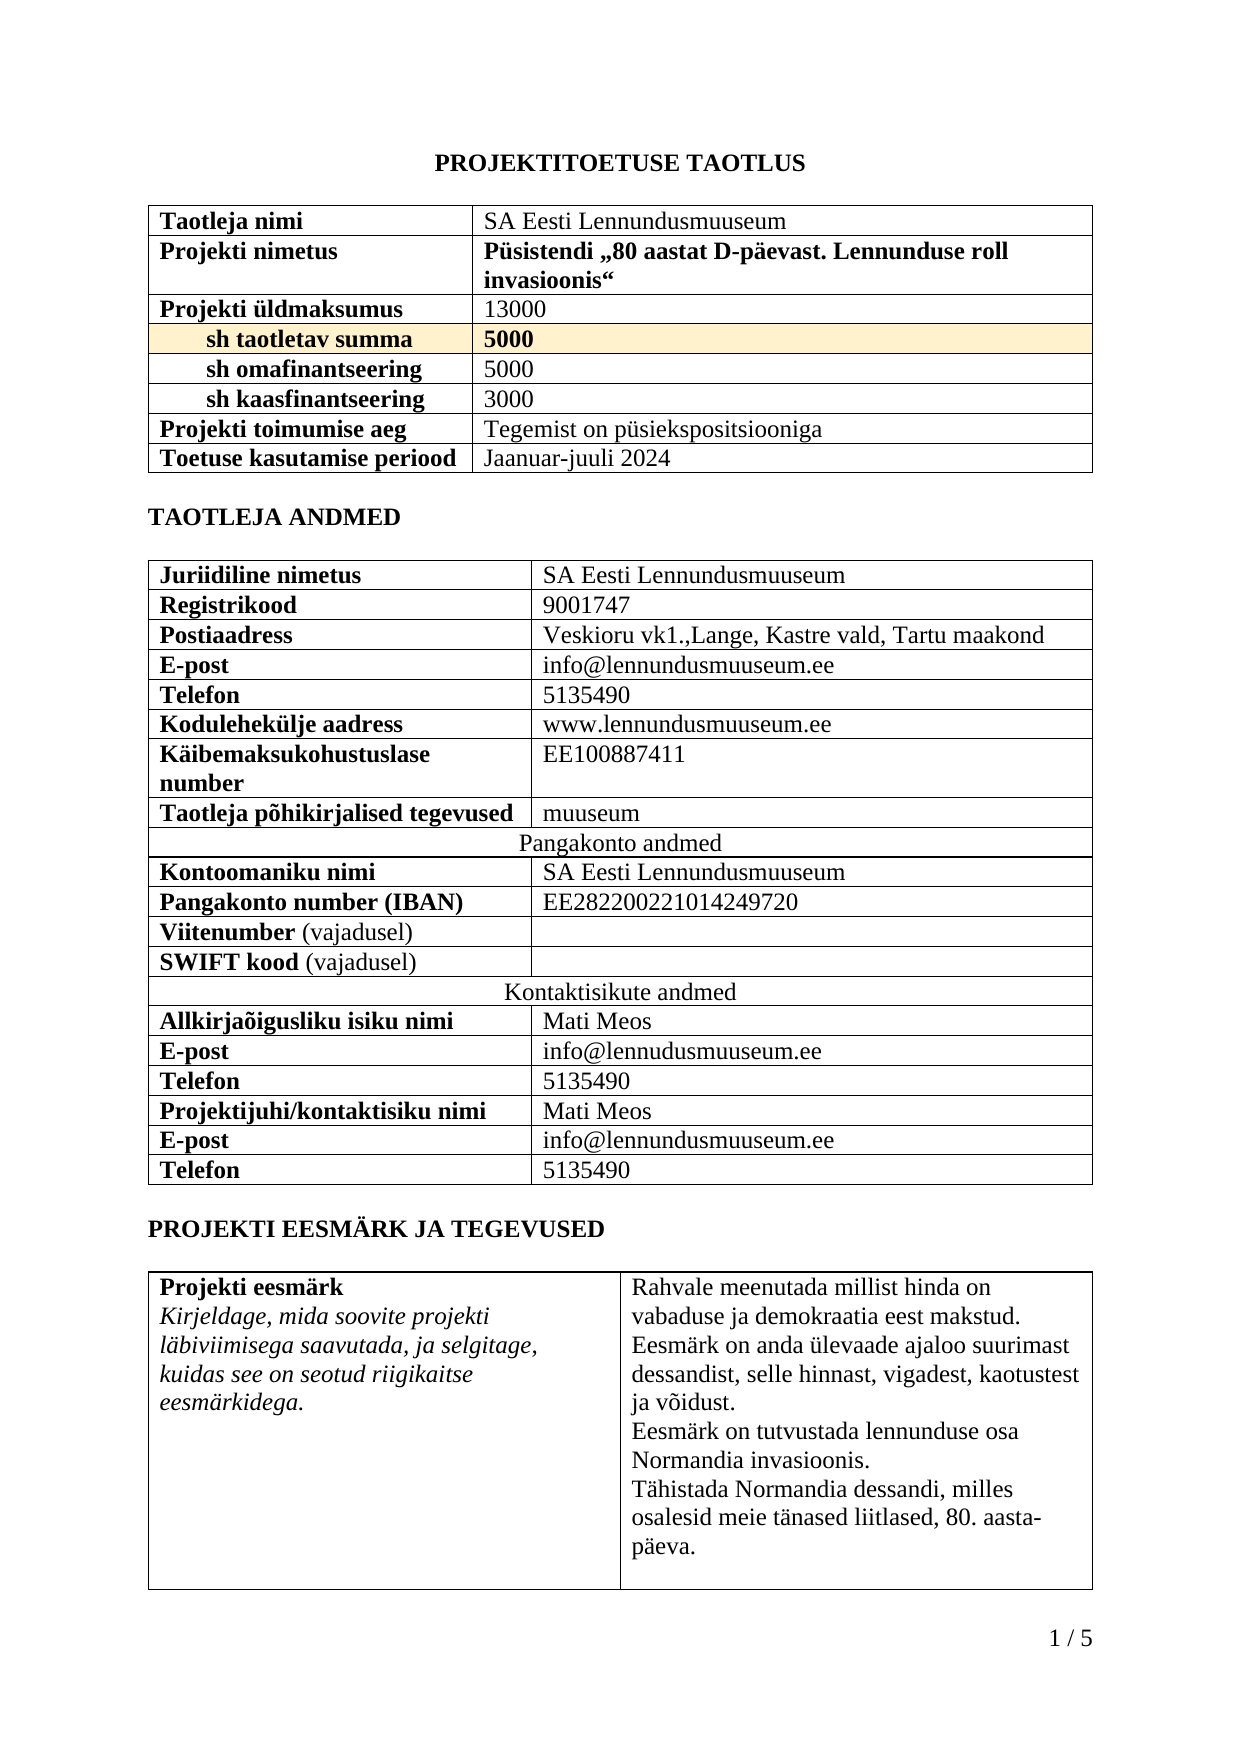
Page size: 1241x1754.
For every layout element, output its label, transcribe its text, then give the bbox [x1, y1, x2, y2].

text PROJEKTI EESMÄRK JA TEGEVUSED [148, 1214, 1093, 1243]
table_cell 5135490 [532, 1066, 1092, 1095]
table_cell Püsistendi „80 aastat D-päevast. Lennunduse roll invasioonis“ [473, 236, 1092, 293]
table_cell Telefon [149, 1155, 531, 1184]
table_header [621, 1273, 1092, 1589]
table_cell Tegemist on püsiekspositsiooniga [473, 414, 1092, 442]
table_cell 3000 [473, 384, 1092, 413]
table_cell info@lennundusmuuseum.ee [532, 650, 1092, 679]
table_cell sh kaasfinantseering [149, 384, 472, 413]
table_cell E-post [149, 1036, 531, 1065]
table_header Juriidiline nimetus [149, 561, 531, 589]
text TAOTLEJA ANDMED [148, 502, 1093, 531]
table_cell Mati Meos [532, 1006, 1092, 1035]
table_cell sh omafinantseering [149, 354, 472, 383]
table_cell Telefon [149, 1066, 531, 1095]
table_cell Projekti üldmaksumus [149, 295, 472, 323]
table_cell [532, 947, 1092, 976]
table_cell 5135490 [532, 1155, 1092, 1184]
table_cell SA Eesti Lennundusmuuseum [532, 858, 1092, 886]
table_cell muuseum [532, 798, 1092, 827]
table_cell 5000 [473, 354, 1092, 383]
table_cell E-post [149, 1126, 531, 1154]
table_cell Kontaktisikute andmed [149, 977, 1092, 1005]
table_cell Viitenumber (vajadusel) [149, 917, 531, 946]
table_cell Projekti toimumise aeg [149, 414, 472, 442]
table_header Taotleja nimi [149, 206, 472, 235]
table_cell Projekti nimetus [149, 236, 472, 293]
table_cell Pangakonto number (IBAN) [149, 887, 531, 916]
table_cell [532, 917, 1092, 946]
table_cell 9001747 [532, 590, 1092, 619]
table_cell Kodulehekülje aadress [149, 710, 531, 738]
table_cell Mati Meos [532, 1096, 1092, 1124]
table_cell Veskioru vk1.,Lange, Kastre vald, Tartu maakond [532, 620, 1092, 649]
table_cell info@lennudusmuuseum.ee [532, 1036, 1092, 1065]
table_header SA Eesti Lennundusmuuseum [532, 561, 1092, 589]
table_cell info@lennundusmuuseum.ee [532, 1126, 1092, 1154]
table_cell SWIFT kood (vajadusel) [149, 947, 531, 976]
table_cell Allkirjaõigusliku isiku nimi [149, 1006, 531, 1035]
table_cell Kontoomaniku nimi [149, 858, 531, 886]
table_cell Taotleja põhikirjalised tegevused [149, 798, 531, 827]
table_cell E-post [149, 650, 531, 679]
table_cell 5000 [473, 324, 1092, 353]
table_cell www.lennundusmuuseum.ee [532, 710, 1092, 738]
table_cell Projektijuhi/kontaktisiku nimi [149, 1096, 531, 1124]
table_cell Registrikood [149, 590, 531, 619]
table_cell Postiaadress [149, 620, 531, 649]
table_header SA Eesti Lennundusmuuseum [473, 206, 1092, 235]
table_cell Pangakonto andmed [149, 828, 1092, 856]
table_cell 13000 [473, 295, 1092, 323]
table_cell sh taotletav summa [149, 324, 472, 353]
table_cell Telefon [149, 680, 531, 708]
table_cell EE100887411 [532, 739, 1092, 797]
table_cell 5135490 [532, 680, 1092, 708]
table_cell Käibemaksukohustuslase number [149, 739, 531, 797]
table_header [149, 1273, 620, 1589]
table_cell Toetuse kasutamise periood [149, 444, 472, 472]
text PROJEKTITOETUSE TAOTLUS [148, 148, 1093, 176]
table_cell Jaanuar-juuli 2024 [473, 444, 1092, 472]
table_cell EE282200221014249720 [532, 887, 1092, 916]
